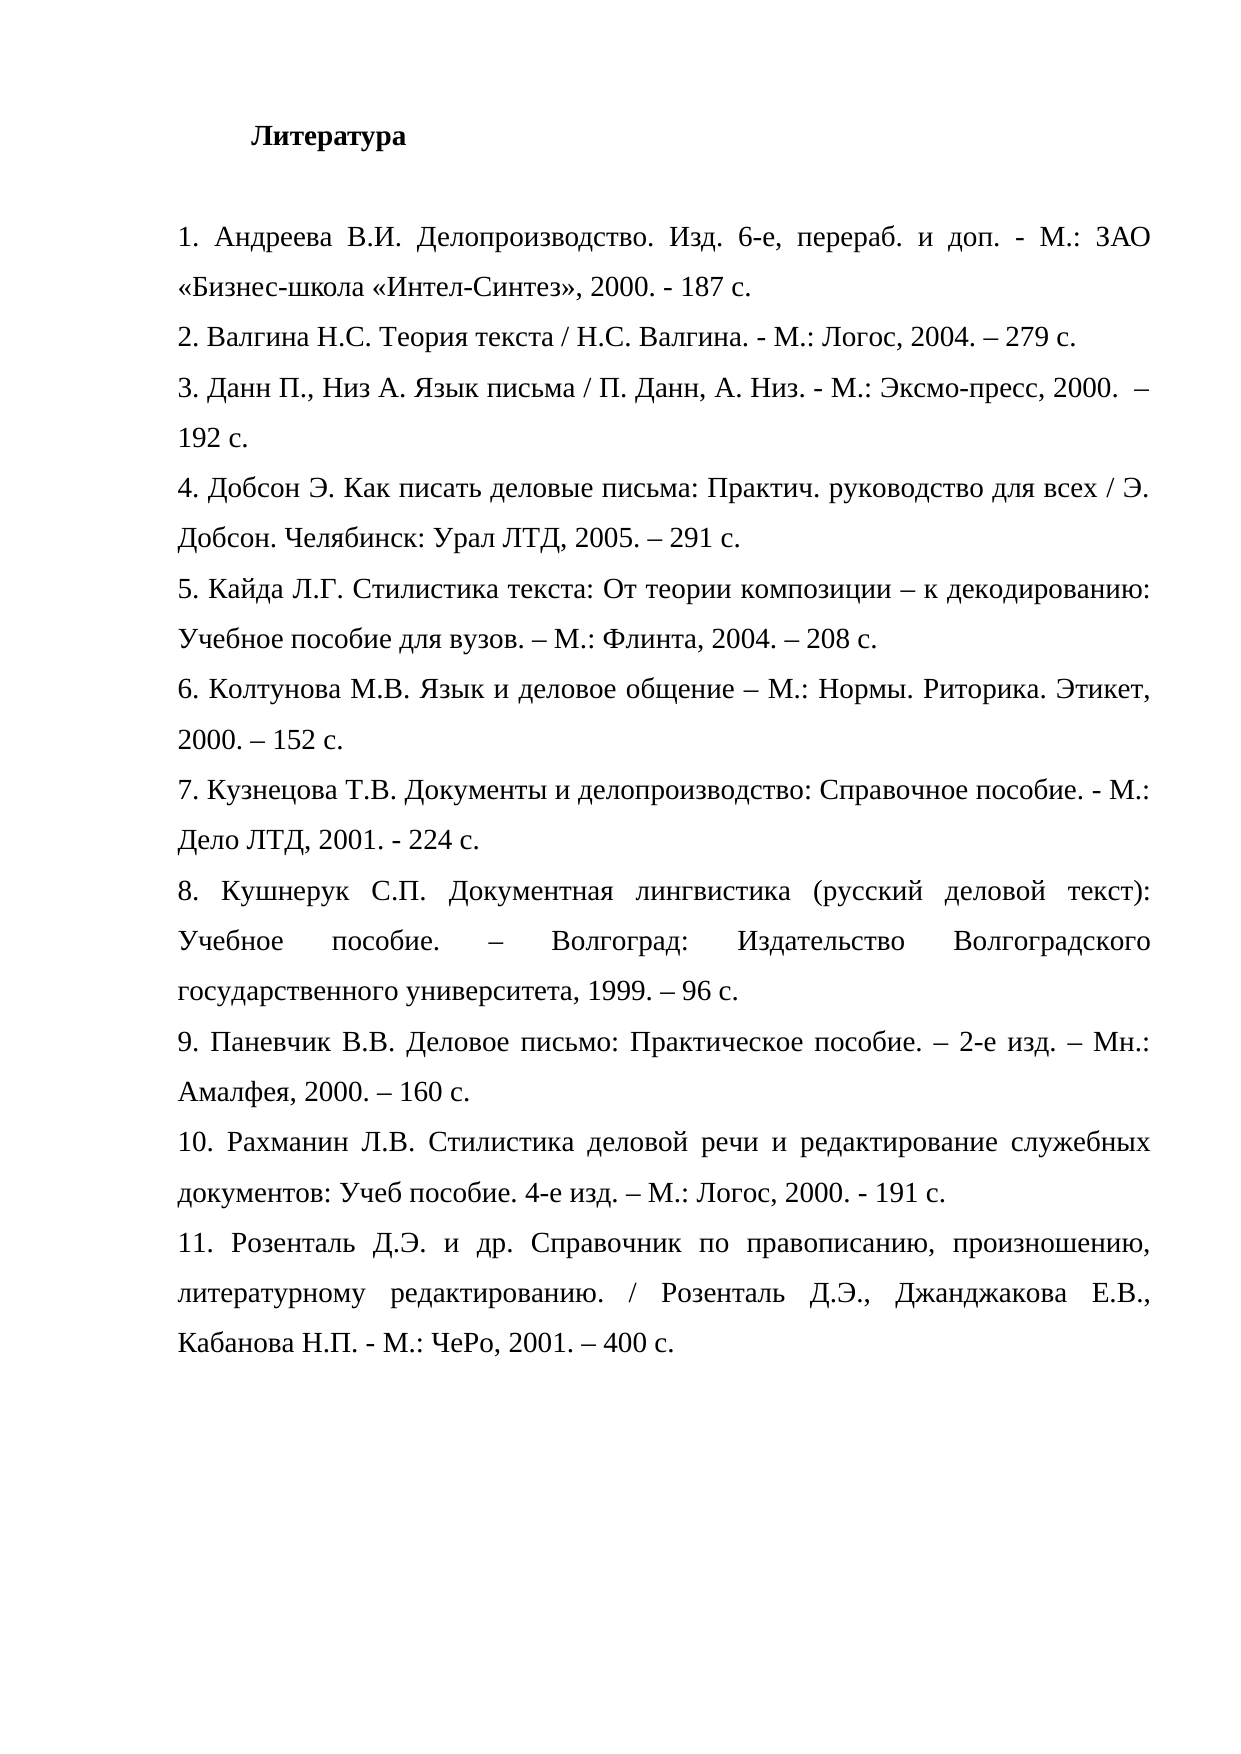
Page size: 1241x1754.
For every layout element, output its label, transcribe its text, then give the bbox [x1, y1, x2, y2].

text 8. Кушнерук С.П. Документная лингвистика (русский деловой текст): Учебное пособие. – Волгоград: Издательство Волгоградского государственного университета, 1999. – 96 с. [177, 873, 1152, 1007]
text 10. Рахманин Л.В. Стилистика деловой речи и редактирование служебных документов: Учеб пособие. 4-е изд. – М.: Логос, 2000. - 191 с. [177, 1124, 1152, 1208]
text 4. Добсон Э. Как писать деловые письма: Практич. руководство для всех / Э. Добсон. Челябинск: Урал ЛТД, 2005. – 291 с. [177, 470, 1152, 554]
text 1. Андреева В.И. Делопроизводство. Изд. 6-е, перераб. и доп. - М.: ЗАО «Бизнес-школа «Интел-Синтез», 2000. - 187 с. [177, 219, 1152, 303]
text 6. Колтунова М.В. Язык и деловое общение – М.: Нормы. Риторика. Этикет, 2000. – 152 с. [177, 672, 1152, 755]
text 7. Кузнецова Т.В. Документы и делопроизводство: Справочное пособие. - М.: Дело ЛТД, 2001. - 224 с. [177, 772, 1152, 856]
text 9. Паневчик В.В. Деловое письмо: Практическое пособие. – 2-е изд. – Мн.: Амалфея, 2000. – 160 с. [177, 1024, 1152, 1108]
text 3. Данн П., Низ А. Язык письма / П. Данн, А. Низ. - М.: Эксмо-пресс, 2000. – 192 с. [177, 370, 1152, 453]
text 11. Розенталь Д.Э. и др. Справочник по правописанию, произношению, литературному редактированию. / Розенталь Д.Э., Джанджакова Е.В., Кабанова Н.П. - М.: ЧеРо, 2001. – 400 с. [177, 1225, 1152, 1359]
text 2. Валгина Н.С. Теория текста / Н.С. Валгина. - М.: Логос, 2004. – 279 с. [177, 319, 1152, 353]
text 5. Кайда Л.Г. Стилистика текста: От теории композиции – к декодированию: Учебное пособие для вузов. – М.: Флинта, 2004. – 208 с. [177, 571, 1152, 655]
text Литература [177, 118, 1152, 152]
